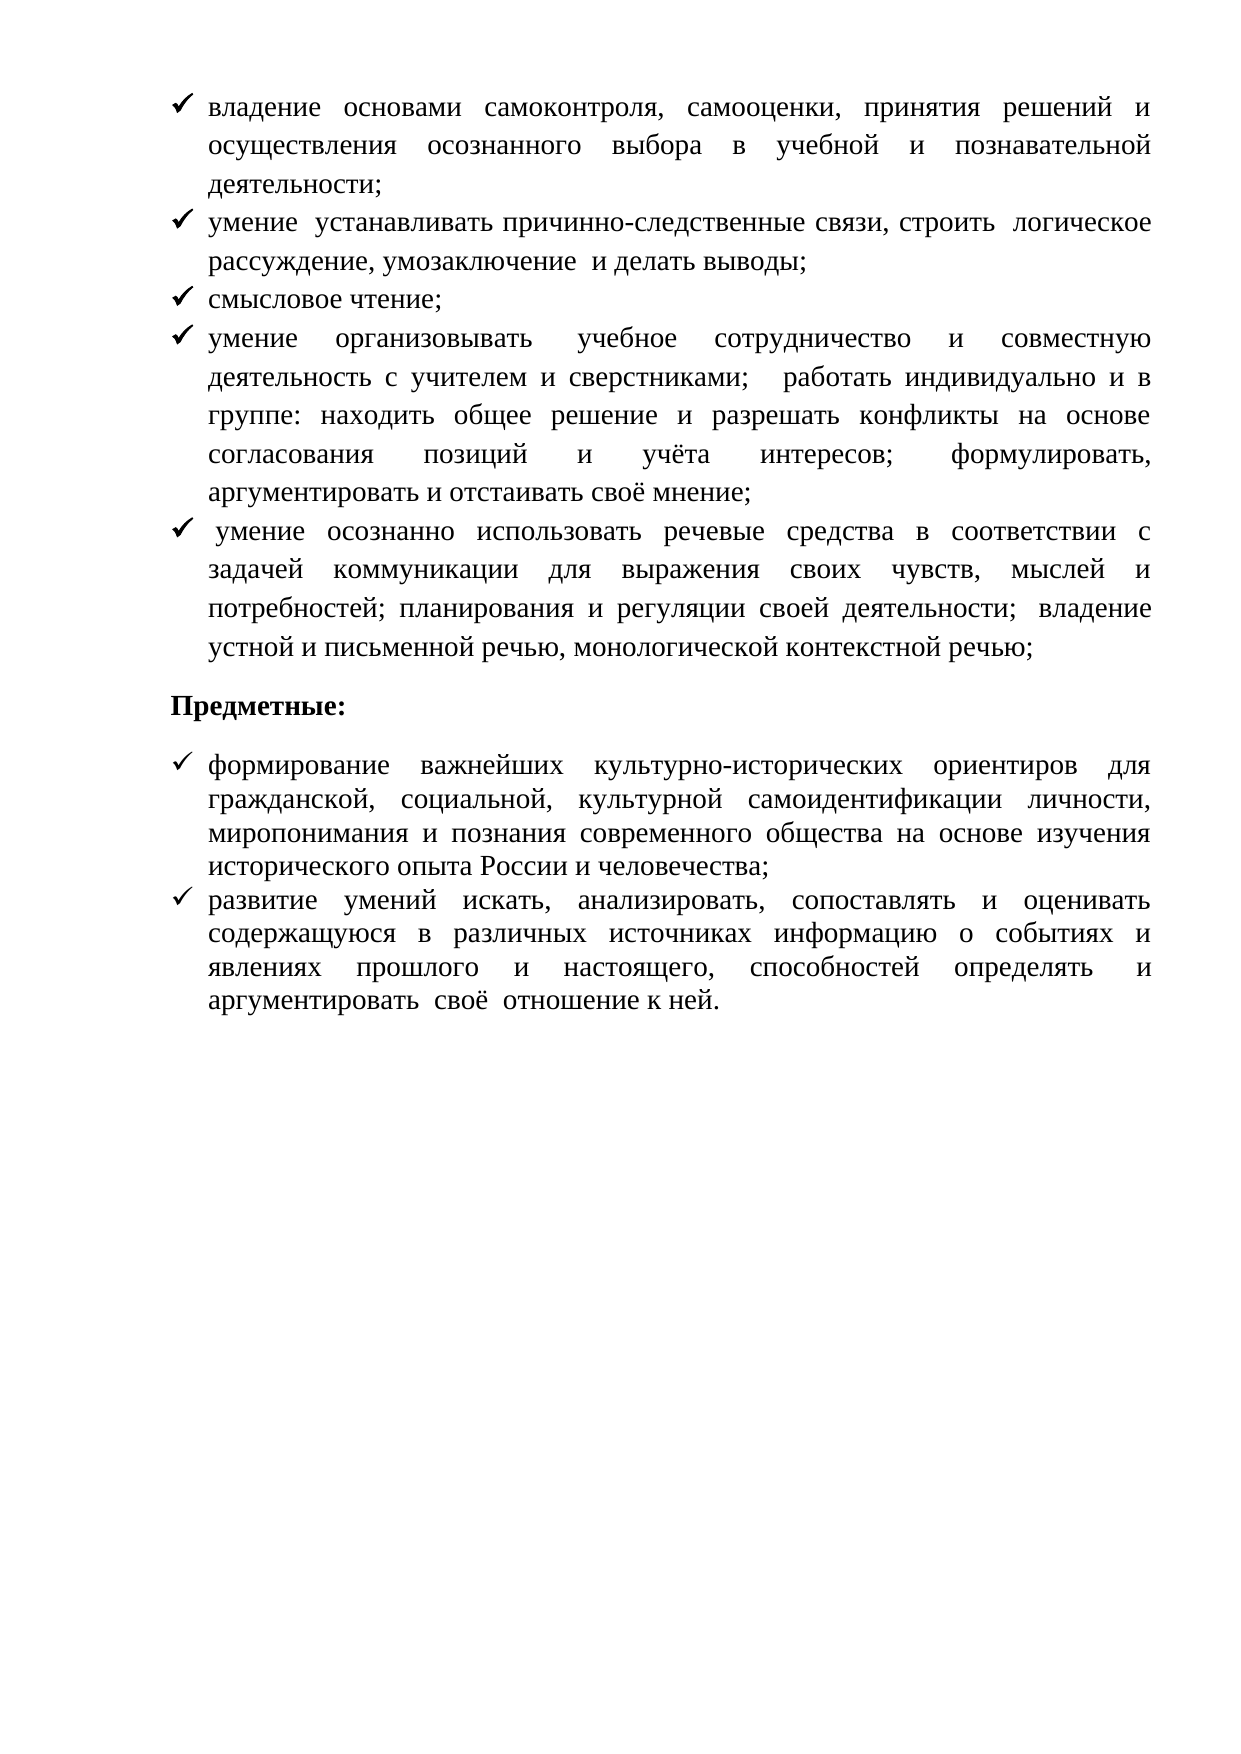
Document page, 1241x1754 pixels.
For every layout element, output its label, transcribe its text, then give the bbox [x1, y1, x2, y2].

list формирование важнейших культурно-исторических ориентиров для гражданской, социальной, культурной самоидентификации личности, миропонимания и познания современного общества на основе изучения исторического опыта России и человечества; [170, 747, 1152, 882]
list умение осознанно использовать речевые средства в соответствии с задачей коммуникации для выражения своих чувств, мыслей и потребностей; планирования и регуляции своей деятельности; владение устной и письменной речью, монологической контекстной речью; [170, 513, 1152, 662]
list смысловое чтение; [170, 282, 1152, 315]
list умение устанавливать причинно-следственные связи, строить логическое рассуждение, умозаключение и делать выводы; [170, 204, 1152, 277]
list умение организовывать учебное сотрудничество и совместную деятельность с учителем и сверстниками; работать индивидуально и в группе: находить общее решение и разрешать конфликты на основе согласования позиций и учёта интересов; формулировать, аргументировать и отстаивать своё мнение; [170, 320, 1152, 508]
list владение основами самоконтроля, самооценки, принятия решений и осуществления осознанного выбора в учебной и познавательной деятельности; [170, 89, 1152, 199]
text Предметные: [170, 688, 1152, 722]
list развитие умений искать, анализировать, сопоставлять и оценивать содержащуюся в различных источниках информацию о событиях и явлениях прошлого и настоящего, способностей определять и аргументировать своё отношение к ней. [170, 882, 1152, 1016]
